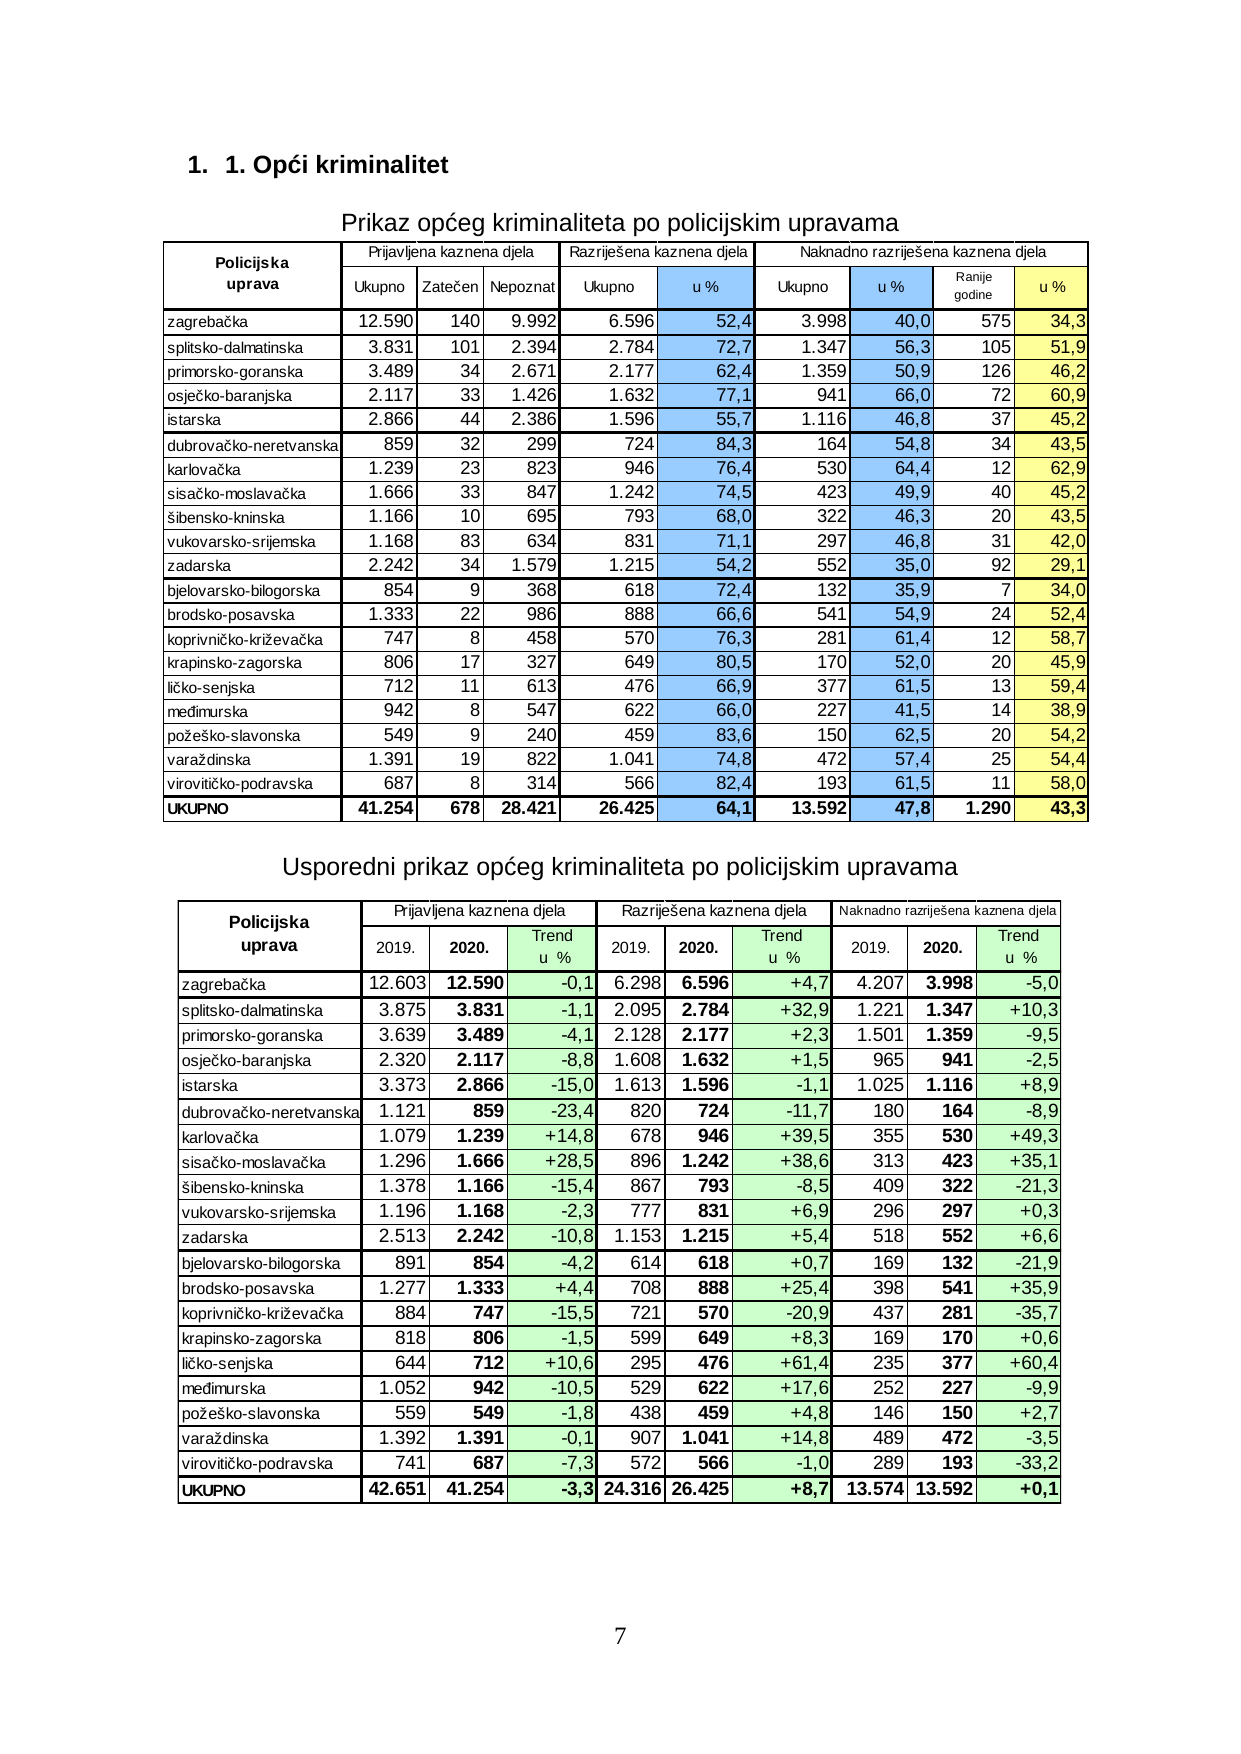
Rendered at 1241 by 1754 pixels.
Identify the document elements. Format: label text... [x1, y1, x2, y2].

text Usporedni prikaz općeg kriminaliteta po policijskim upravama [150, 852, 1090, 881]
subtitle 1. Opći kriminalitet [187, 150, 1090, 179]
text Prikaz općeg kriminaliteta po policijskim upravama [150, 207, 1090, 236]
